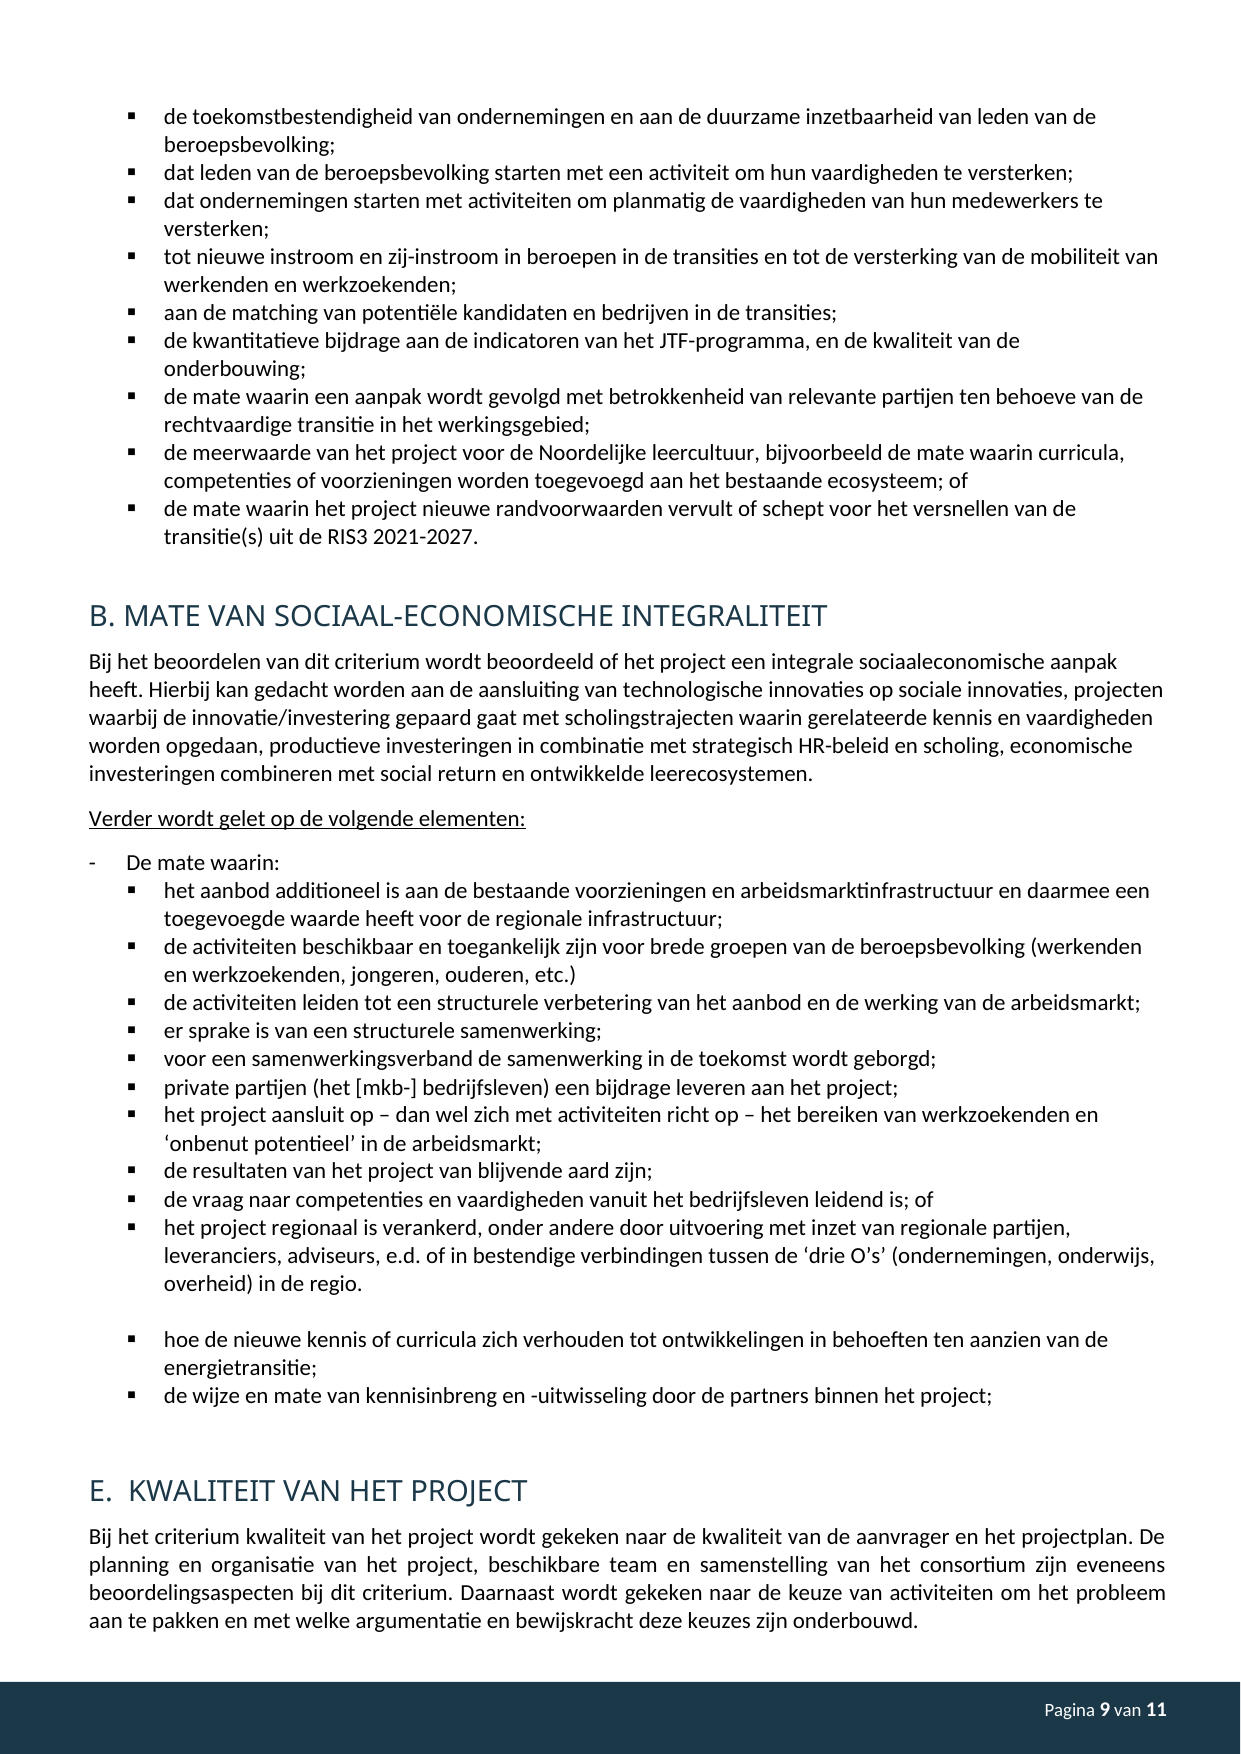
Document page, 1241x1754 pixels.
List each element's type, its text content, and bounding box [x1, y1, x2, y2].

list de vraag naar competenties en vaardigheden vanuit het bedrijfsleven leidend is; of [126, 1185, 1167, 1213]
list het aanbod additioneel is aan de bestaande voorzieningen en arbeidsmarktinfrastructuur en daarmee een toegevoegde waarde heeft voor de regionale infrastructuur; [126, 876, 1167, 932]
list de resultaten van het project van blijvende aard zijn; [126, 1157, 1167, 1185]
list dat leden van de beroepsbevolking starten met een activiteit om hun vaardigheden te versterken; [126, 158, 1167, 186]
subtitle B. Mate van sociaal-economische integraliteit [89, 595, 1167, 634]
list aan de matching van potentiële kandidaten en bedrijven in de transities; [126, 298, 1167, 326]
list het project regionaal is verankerd, onder andere door uitvoering met inzet van regionale partijen, leveranciers, adviseurs, e.d. of in bestendige verbindingen tussen de ‘drie O’s’ (ondernemingen, onderwijs, overheid) in de regio. [126, 1213, 1167, 1325]
list tot nieuwe instroom en zij-instroom in beroepen in de transities en tot de versterking van de mobiliteit van werkenden en werkzoekenden; [126, 242, 1167, 298]
list de toekomstbestendigheid van ondernemingen en aan de duurzame inzetbaarheid van leden van de beroepsbevolking; [126, 102, 1167, 158]
list de mate waarin het project nieuwe randvoorwaarden vervult of schept voor het versnellen van de transitie(s) uit de RIS3 2021-2027. [126, 494, 1167, 578]
list er sprake is van een structurele samenwerking; [126, 1017, 1167, 1044]
list dat ondernemingen starten met activiteiten om planmatig de vaardigheden van hun medewerkers te versterken; [126, 186, 1167, 242]
list de activiteiten leiden tot een structurele verbetering van het aanbod en de werking van de arbeidsmarkt; [126, 988, 1167, 1017]
text Verder wordt gelet op de volgende elementen: [89, 804, 1167, 832]
list de kwantitatieve bijdrage aan de indicatoren van het JTF-programma, en de kwaliteit van de onderbouwing; [126, 326, 1167, 382]
text Bij het beoordelen van dit criterium wordt beoordeeld of het project een integrale sociaaleconomische aanpak heeft. Hierbij kan gedacht worden aan de aansluiting van technologische innovaties op sociale innovaties, projecten waarbij de innovatie/investering gepaard gaat met scholingstrajecten waarin gerelateerde kennis en vaardigheden worden opgedaan, productieve investeringen in combinatie met strategisch HR-beleid en scholing, economische investeringen combineren met social return en ontwikkelde leerecosystemen. [89, 647, 1167, 787]
subtitle e. Kwaliteit van het project [89, 1470, 1168, 1510]
list het project aansluit op – dan wel zich met activiteiten richt op – het bereiken van werkzoekenden en ‘onbenut potentieel’ in de arbeidsmarkt; [126, 1101, 1167, 1157]
list private partijen (het [mkb-] bedrijfsleven) een bijdrage leveren aan het project; [126, 1073, 1167, 1101]
list hoe de nieuwe kennis of curricula zich verhouden tot ontwikkelingen in behoeften ten aanzien van de energietransitie; [126, 1325, 1167, 1381]
list De mate waarin: [89, 848, 1167, 876]
list de activiteiten beschikbaar en toegankelijk zijn voor brede groepen van de beroepsbevolking (werkenden en werkzoekenden, jongeren, ouderen, etc.) [126, 932, 1167, 988]
list de wijze en mate van kennisinbreng en -uitwisseling door de partners binnen het project; [126, 1381, 1167, 1409]
list voor een samenwerkingsverband de samenwerking in de toekomst wordt geborgd; [126, 1044, 1167, 1073]
text Bij het criterium kwaliteit van het project wordt gekeken naar de kwaliteit van de aanvrager en het projectplan. De planning en organisatie van het project, beschikbare team en samenstelling van het consortium zijn eveneens beoordelingsaspecten bij dit criterium. Daarnaast wordt gekeken naar de keuze van activiteiten om het probleem aan te pakken en met welke argumentatie en bewijskracht deze keuzes zijn onderbouwd. [89, 1522, 1168, 1634]
list de meerwaarde van het project voor de Noordelijke leercultuur, bijvoorbeeld de mate waarin curricula, competenties of voorzieningen worden toegevoegd aan het bestaande ecosysteem; of [126, 438, 1167, 494]
list de mate waarin een aanpak wordt gevolgd met betrokkenheid van relevante partijen ten behoeve van de rechtvaardige transitie in het werkingsgebied; [126, 382, 1167, 438]
